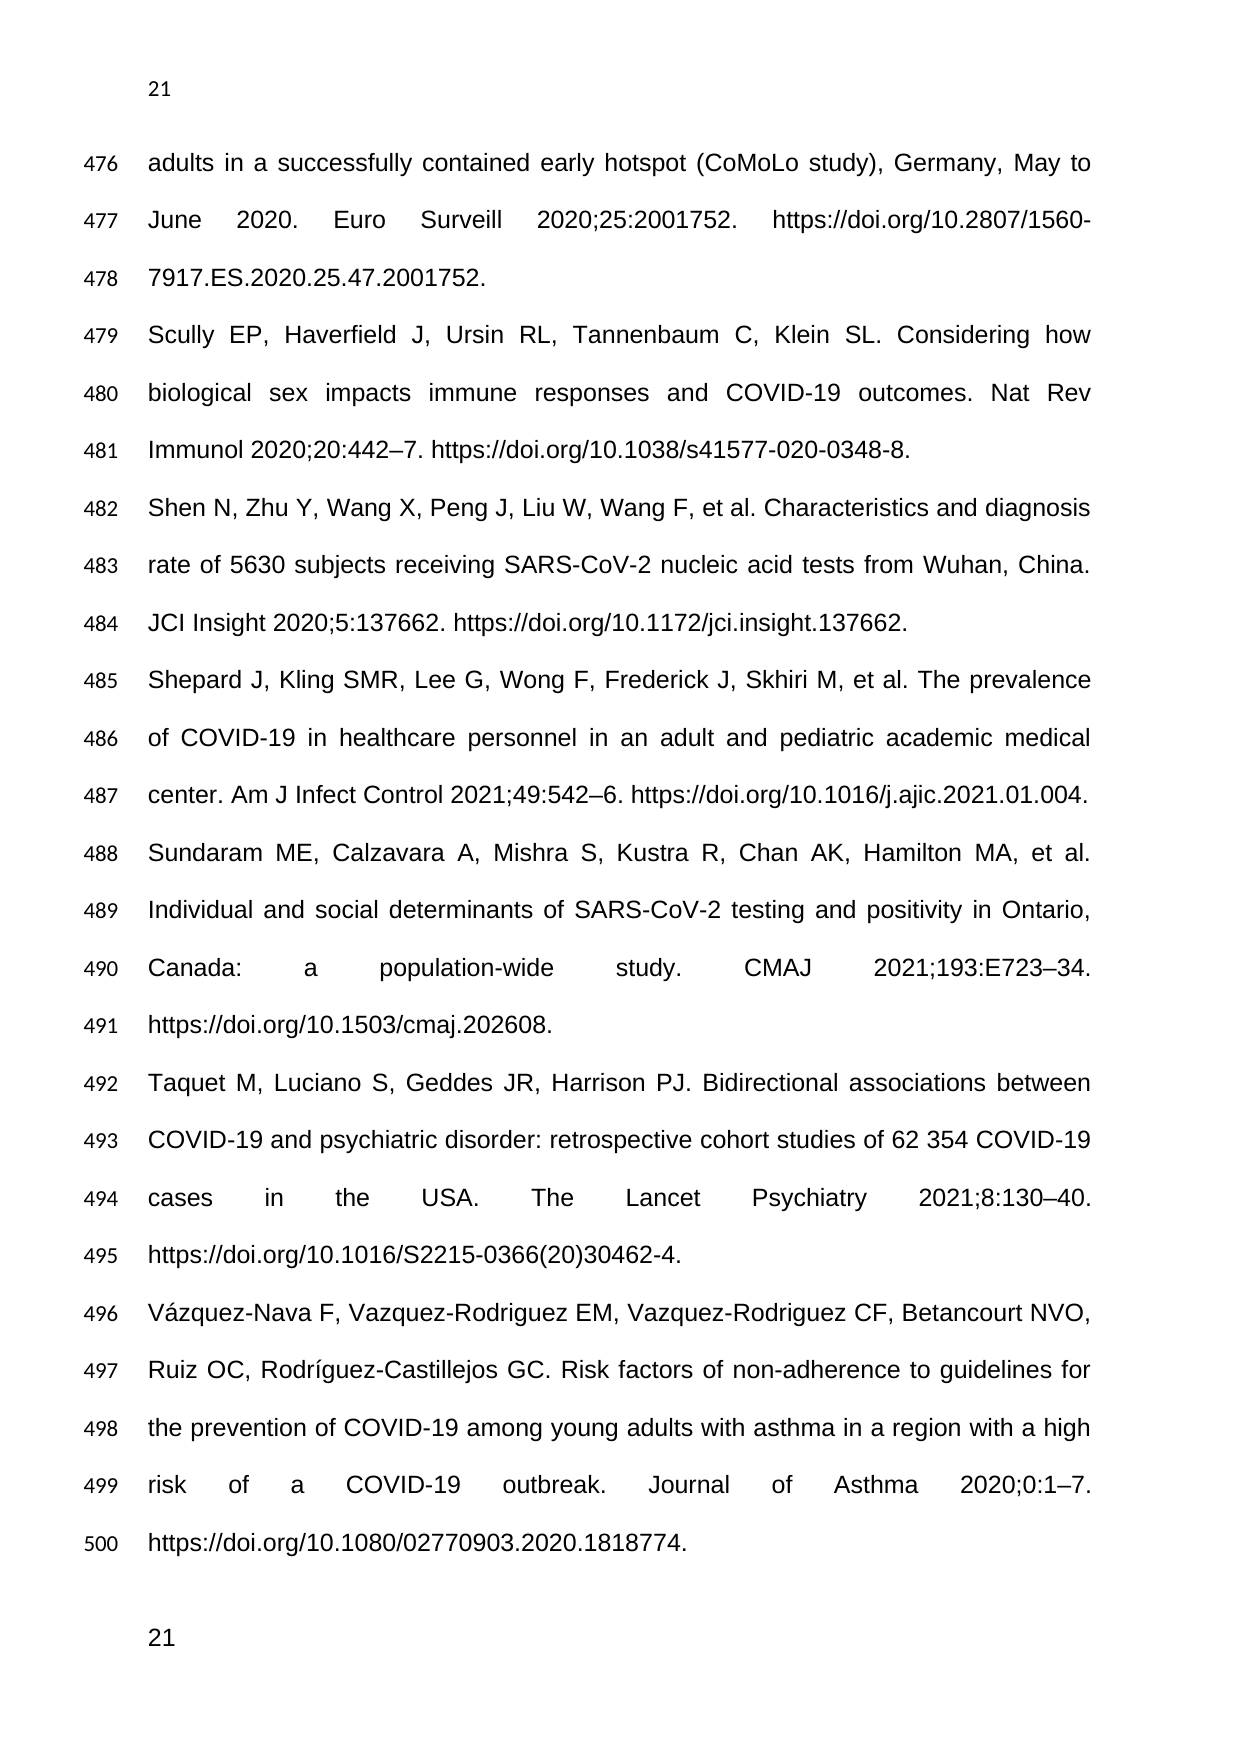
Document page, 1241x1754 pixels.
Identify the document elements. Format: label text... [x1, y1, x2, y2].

text Scully EP, Haverfield J, Ursin RL, Tannenbaum C, Klein SL. Considering how biological sex impacts immune responses and COVID-19 outcomes. Nat Rev Immunol 2020;20:442–7. https://doi.org/10.1038/s41577-020-0348-8. [148, 320, 1093, 464]
text Shen N, Zhu Y, Wang X, Peng J, Liu W, Wang F, et al. Characteristics and diagnosis rate of 5630 subjects receiving SARS-CoV-2 nucleic acid tests from Wuhan, China. JCI Insight 2020;5:137662. https://doi.org/10.1172/jci.insight.137662. [148, 493, 1093, 636]
text Sundaram ME, Calzavara A, Mishra S, Kustra R, Chan AK, Hamilton MA, et al. Individual and social determinants of SARS-CoV-2 testing and positivity in Ontario, Canada: a population-wide study. CMAJ 2021;193:E723–34. https://doi.org/10.1503/cmaj.202608. [148, 838, 1093, 1039]
text Vázquez-Nava F, Vazquez-Rodriguez EM, Vazquez-Rodriguez CF, Betancourt NVO, Ruiz OC, Rodríguez-Castillejos GC. Risk factors of non-adherence to guidelines for the prevention of COVID-19 among young adults with asthma in a region with a high risk of a COVID-19 outbreak. Journal of Asthma 2020;0:1–7. https://doi.org/10.1080/02770903.2020.1818774. [148, 1298, 1093, 1556]
text Taquet M, Luciano S, Geddes JR, Harrison PJ. Bidirectional associations between COVID-19 and psychiatric disorder: retrospective cohort studies of 62 354 COVID-19 cases in the USA. The Lancet Psychiatry 2021;8:130–40. https://doi.org/10.1016/S2215-0366(20)30462-4. [148, 1068, 1093, 1269]
text Shepard J, Kling SMR, Lee G, Wong F, Frederick J, Skhiri M, et al. The prevalence of COVID-19 in healthcare personnel in an adult and pediatric academic medical center. Am J Infect Control 2021;49:542–6. https://doi.org/10.1016/j.ajic.2021.01.004. [148, 665, 1093, 809]
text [148, 148, 1093, 291]
